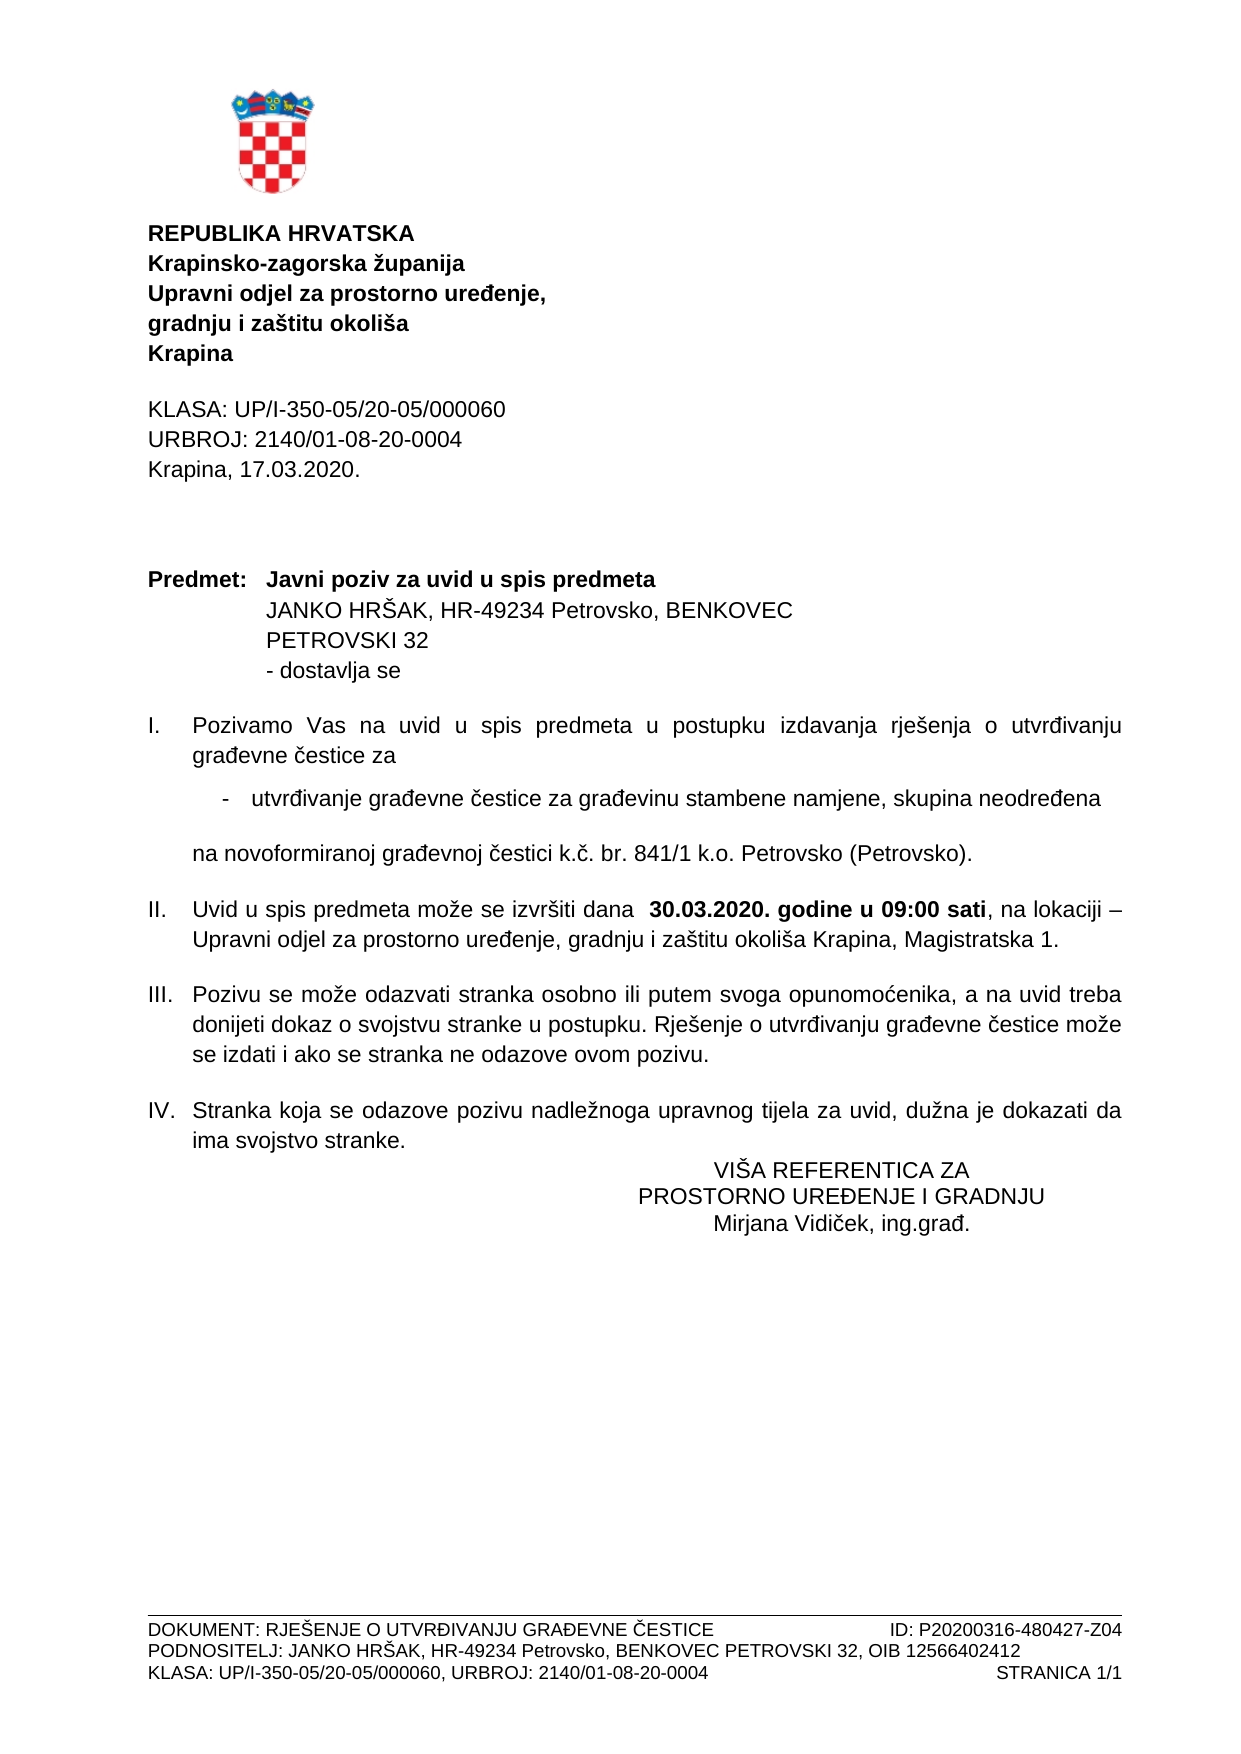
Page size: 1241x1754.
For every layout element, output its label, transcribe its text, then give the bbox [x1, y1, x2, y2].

picture [230, 88, 315, 194]
text Predmet: Javni poziv za uvid u spis predmeta [148, 566, 886, 593]
text na novoformiranoj građevnoj čestici k.č. br. 841/1 k.o. Petrovsko (Petrovsko). [192, 840, 1122, 867]
text JANKO HRŠAK, HR-49234 Petrovsko, BENKOVEC PETROVSKI 32 [266, 597, 886, 653]
list Stranka koja se odazove pozivu nadležnoga upravnog tijela za uvid, dužna je dokazati da ima svojstvo stranke. [148, 1097, 1122, 1153]
text - dostavlja se [266, 657, 886, 683]
list Uvid u spis predmeta može se izvršiti dana 30.03.2020. godine u 09:00 sati, na lokaciji – Upravni odjel za prostorno uređenje, gradnju i zaštitu okoliša Krapina, Magistratska 1. [148, 896, 1122, 952]
text Krapinsko-zagorska županija [148, 250, 768, 276]
text Upravni odjel za prostorno uređenje, [148, 280, 768, 306]
list Pozivu se može odazvati stranka osobno ili putem svoga opunomoćenika, a na uvid treba donijeti dokaz o svojstvu stranke u postupku. Rješenje o utvrđivanju građevne čestice može se izdati i ako se stranka ne odazove ovom pozivu. [148, 981, 1122, 1068]
text PROSTORNO UREĐENJE I GRADNJU [561, 1183, 1122, 1210]
text Krapina [148, 340, 768, 367]
text REPUBLIKA HRVATSKA [148, 219, 768, 246]
text URBROJ: 2140/01-08-20-0004 [148, 426, 738, 452]
text gradnju i zaštitu okoliša [148, 310, 768, 336]
text KLASA: UP/I-350-05/20-05/000060 [148, 396, 738, 422]
text VIŠA REFERENTICA ZA [561, 1157, 1122, 1183]
text Mirjana Vidiček, ing.građ. [561, 1210, 1122, 1236]
list utvrđivanje građevne čestice za građevinu stambene namjene, skupina neodređena [222, 785, 1122, 811]
list Pozivamo Vas na uvid u spis predmeta u postupku izdavanja rješenja o utvrđivanju građevne čestice za [148, 712, 1122, 769]
text Krapina, 17.03.2020. [148, 456, 738, 482]
